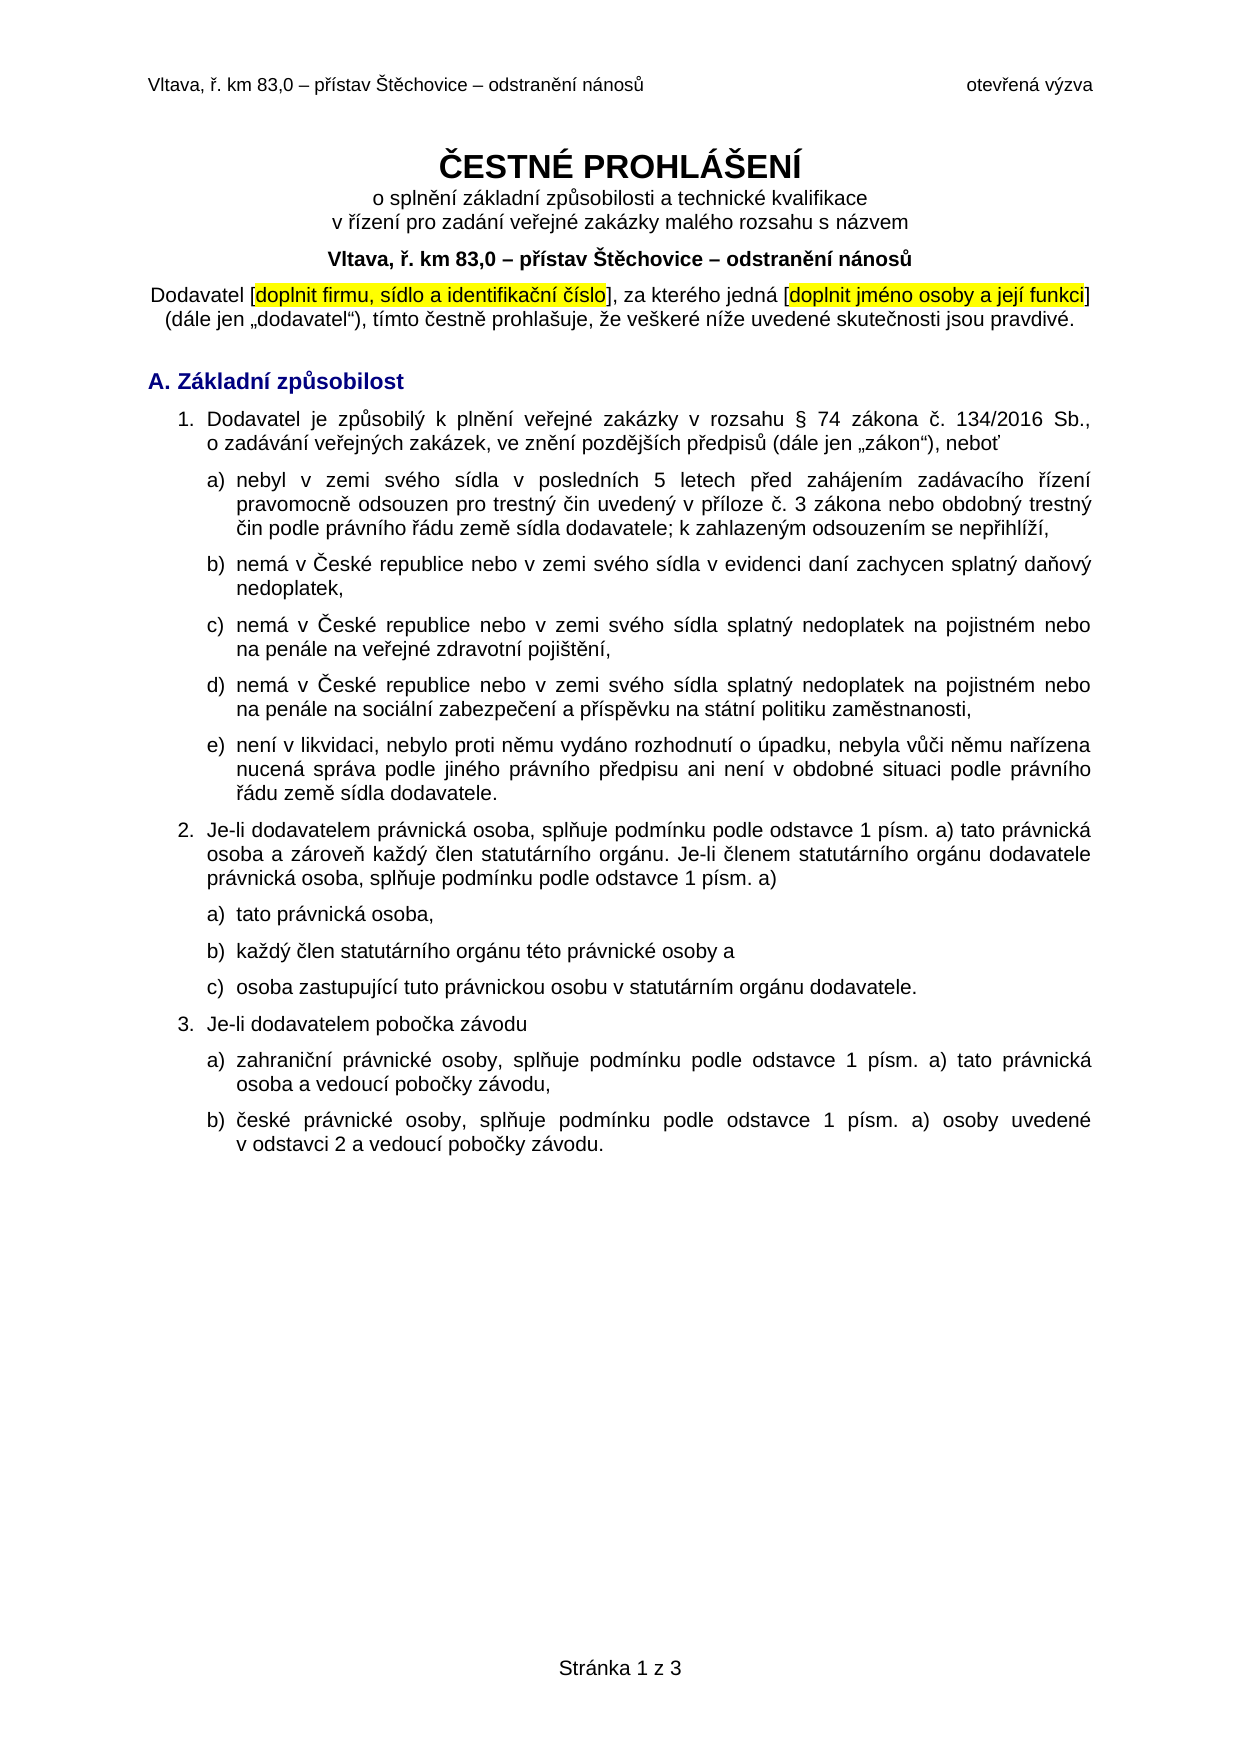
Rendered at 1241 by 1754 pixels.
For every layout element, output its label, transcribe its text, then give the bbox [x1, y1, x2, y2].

text české právnické osoby, splňuje podmínku podle odstavce 1 písm. a) osoby uvedené v odstavci 2 a vedoucí pobočky závodu. [207, 1108, 1093, 1156]
text nemá v České republice nebo v zemi svého sídla splatný nedoplatek na pojistném nebo na penále na sociální zabezpečení a příspěvku na státní politiku zaměstnanosti, [207, 673, 1093, 721]
text není v likvidaci, nebylo proti němu vydáno rozhodnutí o úpadku, nebyla vůči němu nařízena nucená správa podle jiného právního předpisu ani není v obdobné situaci podle právního řádu země sídla dodavatele. [207, 733, 1093, 805]
text Je-li dodavatelem pobočka závodu [177, 1011, 1093, 1035]
text nebyl v zemi svého sídla v posledních 5 letech před zahájením zadávacího řízení pravomocně odsouzen pro trestný čin uvedený v příloze č. 3 zákona nebo obdobný trestný čin podle právního řádu země sídla dodavatele; k zahlazeným odsouzením se nepřihlíží, [207, 468, 1093, 539]
text Dodavatel je způsobilý k plnění veřejné zakázky v rozsahu § 74 zákona č. 134/2016 Sb., o zadávání veřejných zakázek, ve znění pozdějších předpisů (dále jen „zákon“), neboť [177, 407, 1093, 455]
text o splnění základní způsobilosti a technické kvalifikace v řízení pro zadání veřejné zakázky malého rozsahu s názvem [148, 186, 1093, 234]
text osoba zastupující tuto právnickou osobu v statutárním orgánu dodavatele. [207, 975, 1093, 999]
text ČESTNÉ PROHLÁŠENÍ [148, 148, 1093, 186]
text tato právnická osoba, [207, 902, 1093, 926]
text Vltava, ř. km 83,0 – přístav Štěchovice – odstranění nánosů [148, 246, 1093, 270]
text nemá v České republice nebo v zemi svého sídla v evidenci daní zachycen splatný daňový nedoplatek, [207, 552, 1093, 600]
text nemá v České republice nebo v zemi svého sídla splatný nedoplatek na pojistném nebo na penále na veřejné zdravotní pojištění, [207, 612, 1093, 660]
text zahraniční právnické osoby, splňuje podmínku podle odstavce 1 písm. a) tato právnická osoba a vedoucí pobočky závodu, [207, 1048, 1093, 1096]
text každý člen statutárního orgánu této právnické osoby a [207, 938, 1093, 962]
text Dodavatel [doplnit firmu, sídlo a identifikační číslo], za kterého jedná [doplnit jméno osoby a její funkci] (dále jen „dodavatel“), tímto čestně prohlašuje, že veškeré níže uvedené skutečnosti jsou pravdivé. [148, 283, 1093, 331]
text Je-li dodavatelem právnická osoba, splňuje podmínku podle odstavce 1 písm. a) tato právnická osoba a zároveň každý člen statutárního orgánu. Je-li členem statutárního orgánu dodavatele právnická osoba, splňuje podmínku podle odstavce 1 písm. a) [177, 818, 1093, 889]
subtitle Základní způsobilost [148, 368, 1093, 395]
